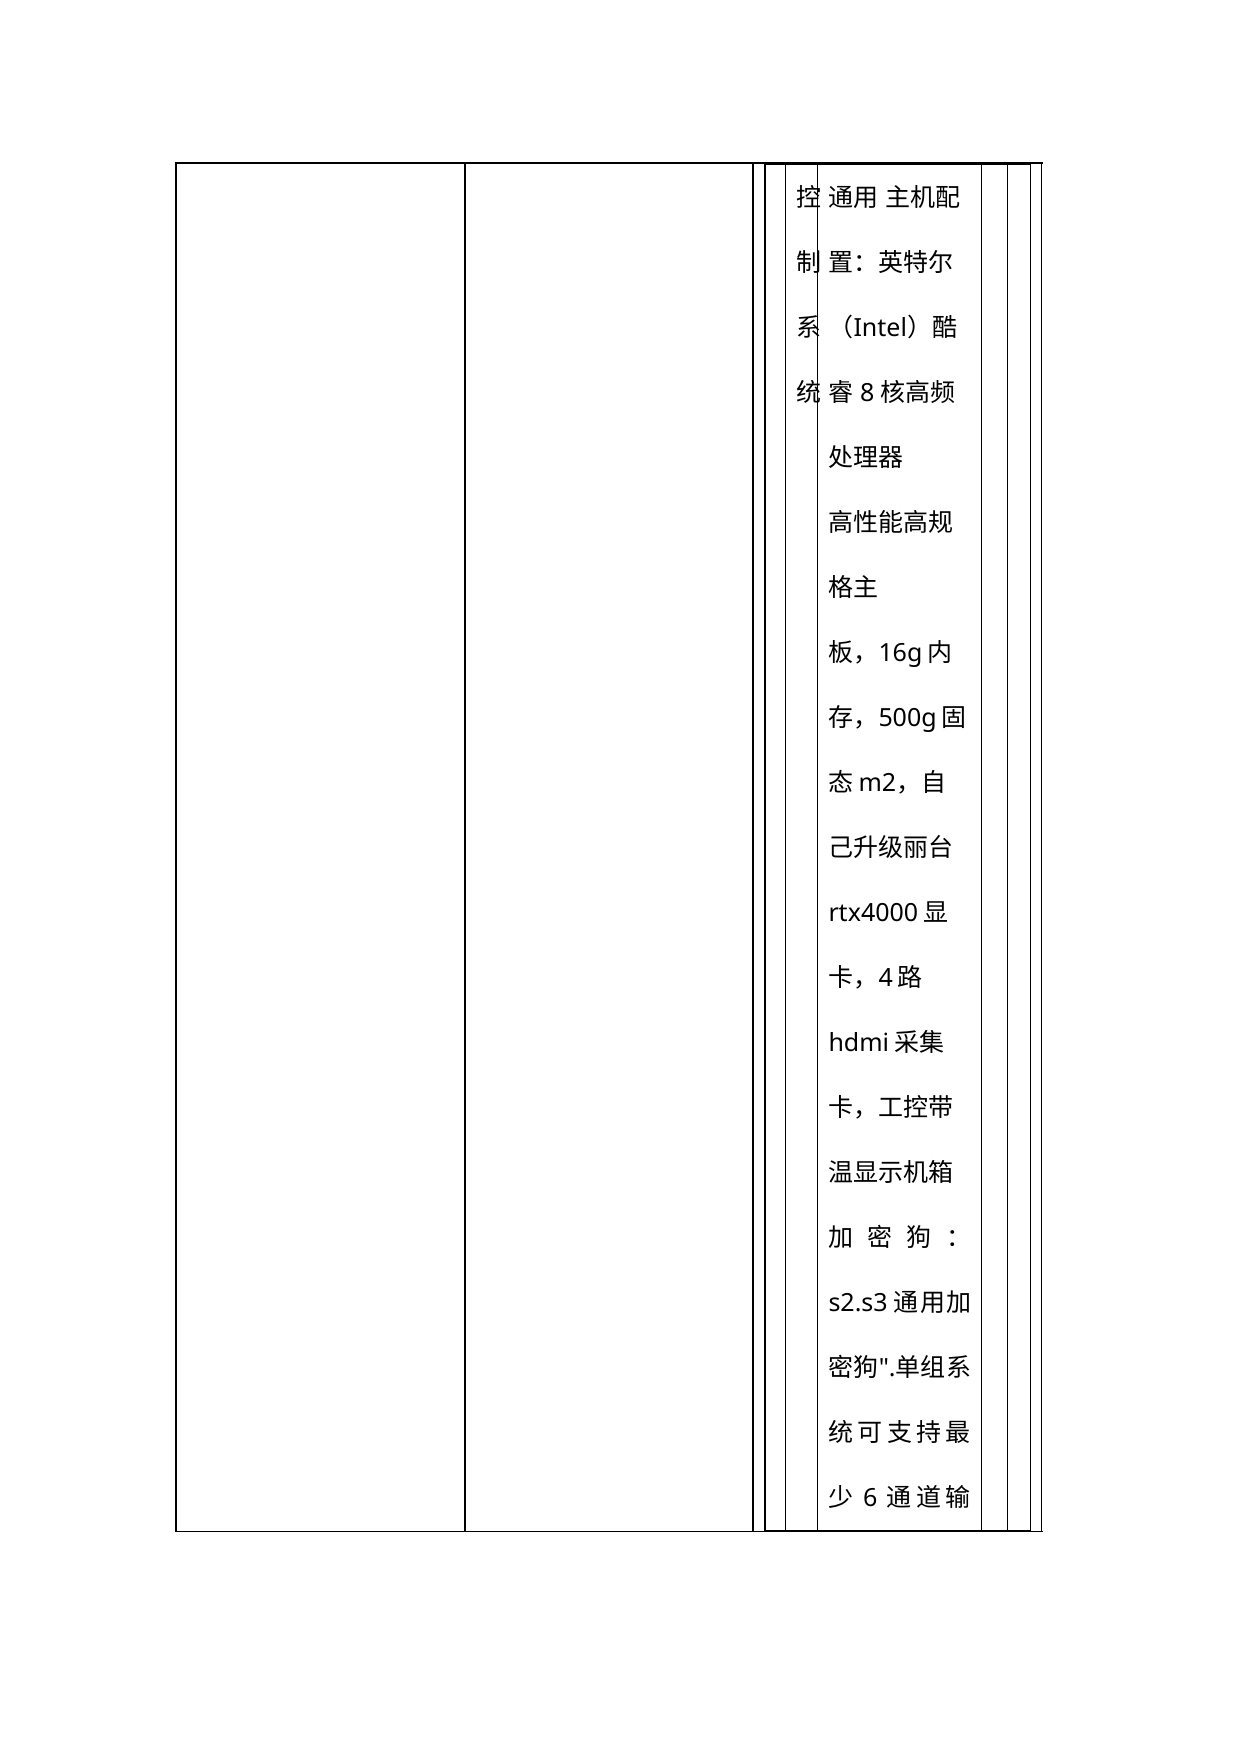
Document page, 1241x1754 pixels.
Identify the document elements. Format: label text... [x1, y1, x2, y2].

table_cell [1031, 164, 1041, 1531]
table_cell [982, 165, 1007, 1530]
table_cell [786, 165, 817, 1530]
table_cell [1008, 165, 1030, 1530]
table_cell [177, 164, 464, 1531]
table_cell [754, 164, 764, 1531]
table_cell 4 [466, 164, 752, 1531]
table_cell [818, 165, 981, 1530]
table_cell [766, 165, 785, 1530]
